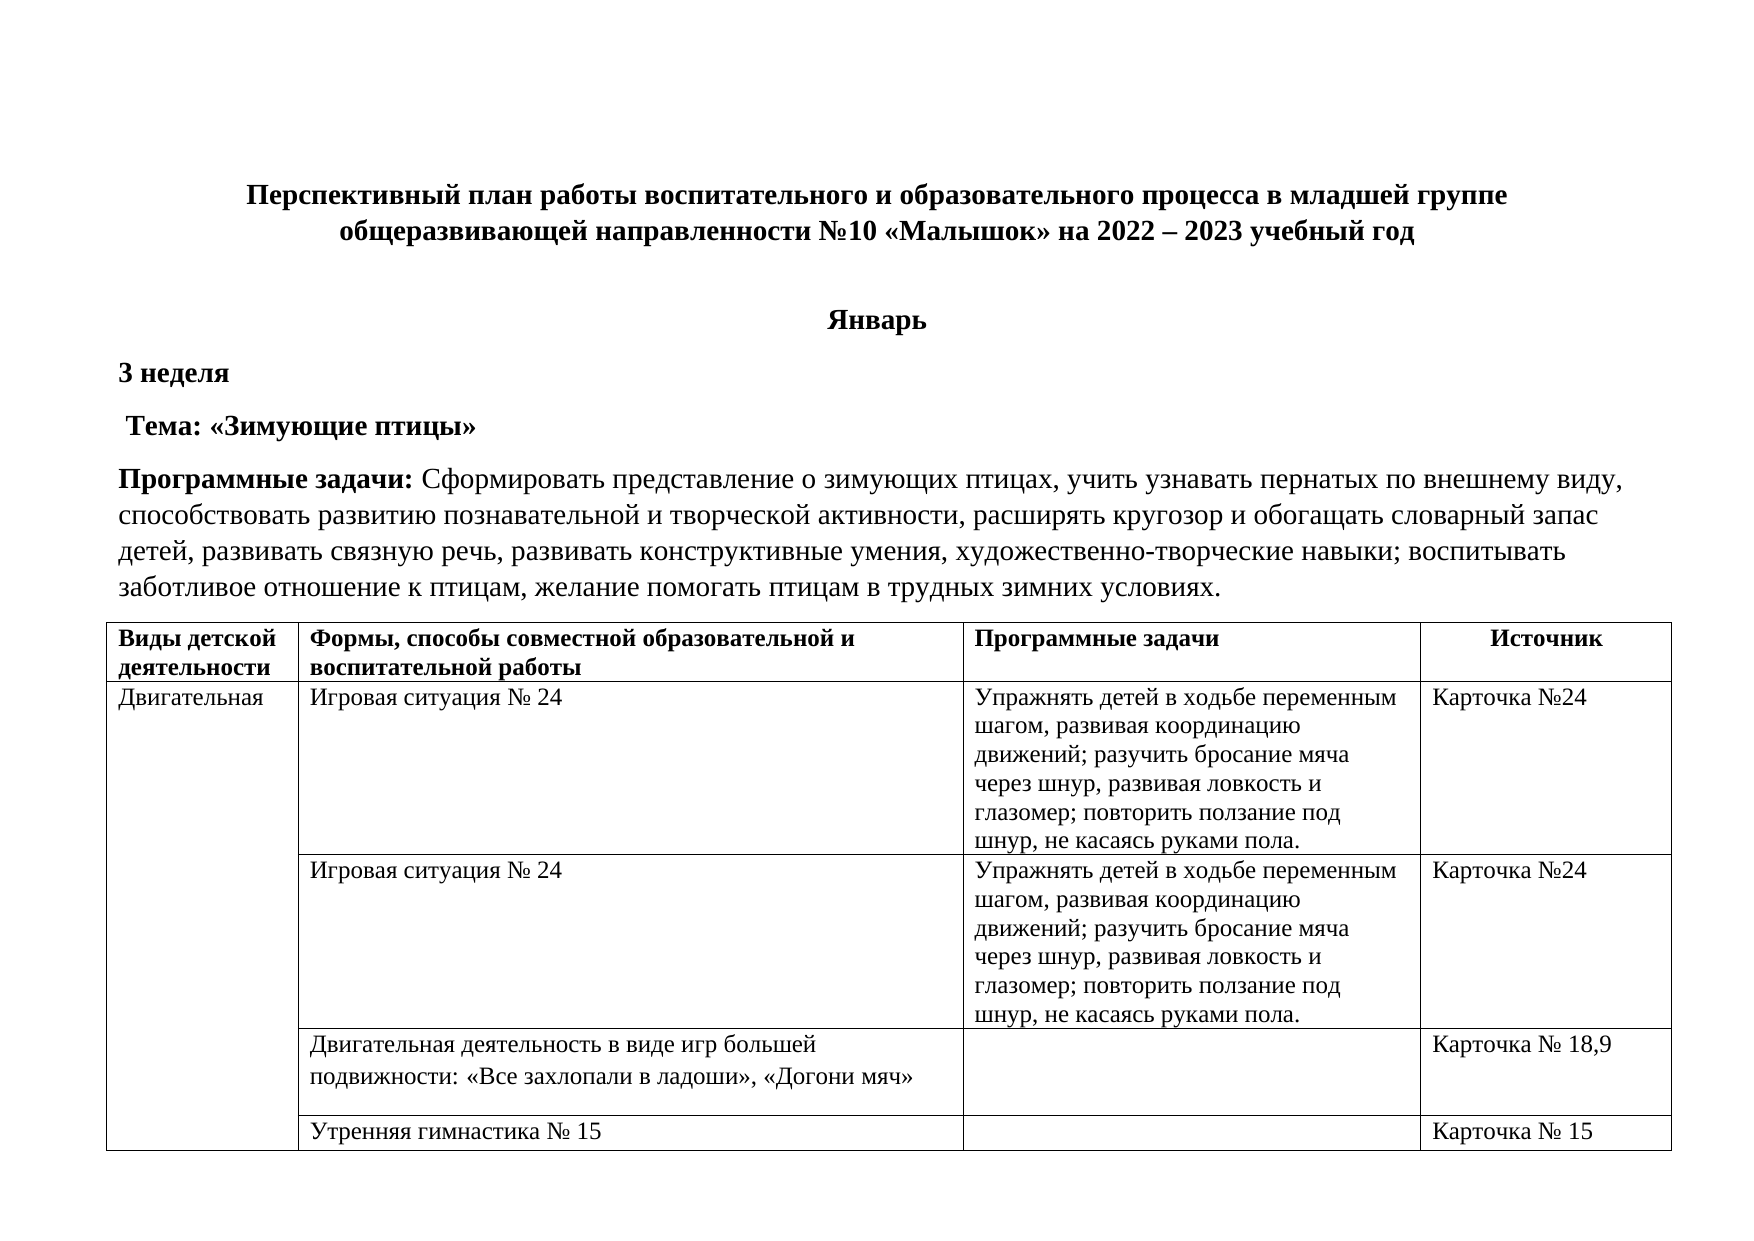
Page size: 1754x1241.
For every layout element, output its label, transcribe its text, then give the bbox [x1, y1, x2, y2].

table_cell Карточка №24 [1421, 682, 1671, 854]
table_cell Игровая ситуация № 24 [299, 682, 963, 854]
table_cell Игровая ситуация № 24 [299, 855, 963, 1028]
table_cell Упражнять детей в ходьбе переменным шагом, развивая координацию движений; разучить бросание мяча через шнур, развивая ловкость и глазомер; повторить ползание под шнур, не касаясь руками пола. [964, 682, 1420, 854]
table_cell Карточка №24 [1421, 855, 1671, 1028]
text Программные задачи: Сформировать представление о зимующих птицах, учить узнавать пернатых по внешнему виду, способствовать развитию познавательной и творческой активности, расширять кругозор и обогащать словарный запас детей, развивать связную речь, развивать конструктивные умения, художественно-творческие навыки; воспитывать заботливое отношение к птицам, желание помогать птицам в трудных зимних условиях. [118, 461, 1636, 603]
table_cell Двигательная [107, 682, 298, 1149]
table_cell Карточка № 15 [1421, 1116, 1671, 1149]
table_cell Утренняя гимнастика № 15 [299, 1116, 963, 1149]
text 3 неделя [118, 355, 1636, 389]
table_cell Упражнять детей в ходьбе переменным шагом, развивая координацию движений; разучить бросание мяча через шнур, развивая ловкость и глазомер; повторить ползание под шнур, не касаясь руками пола. [964, 855, 1420, 1028]
table_header Формы, способы совместной образовательной и воспитательной работы [299, 623, 963, 681]
table_cell Карточка № 18,9 [1421, 1029, 1671, 1115]
table_header Источник [1421, 623, 1671, 681]
table_cell [964, 1029, 1420, 1115]
table_cell Двигательная деятельность в виде игр большей подвижности: «Все захлопали в ладоши», «Догони мяч» [299, 1029, 963, 1115]
text Тема: «Зимующие птицы» [118, 408, 1636, 441]
table_header Программные задачи [964, 623, 1420, 681]
table_cell [964, 1116, 1420, 1149]
text Январь [118, 266, 1636, 336]
table_header Виды детской деятельности [107, 623, 298, 681]
text Перспективный план работы воспитательного и образовательного процесса в младшей группе общеразвивающей направленности №10 «Малышок» на 2022 – 2023 учебный год [118, 177, 1636, 247]
